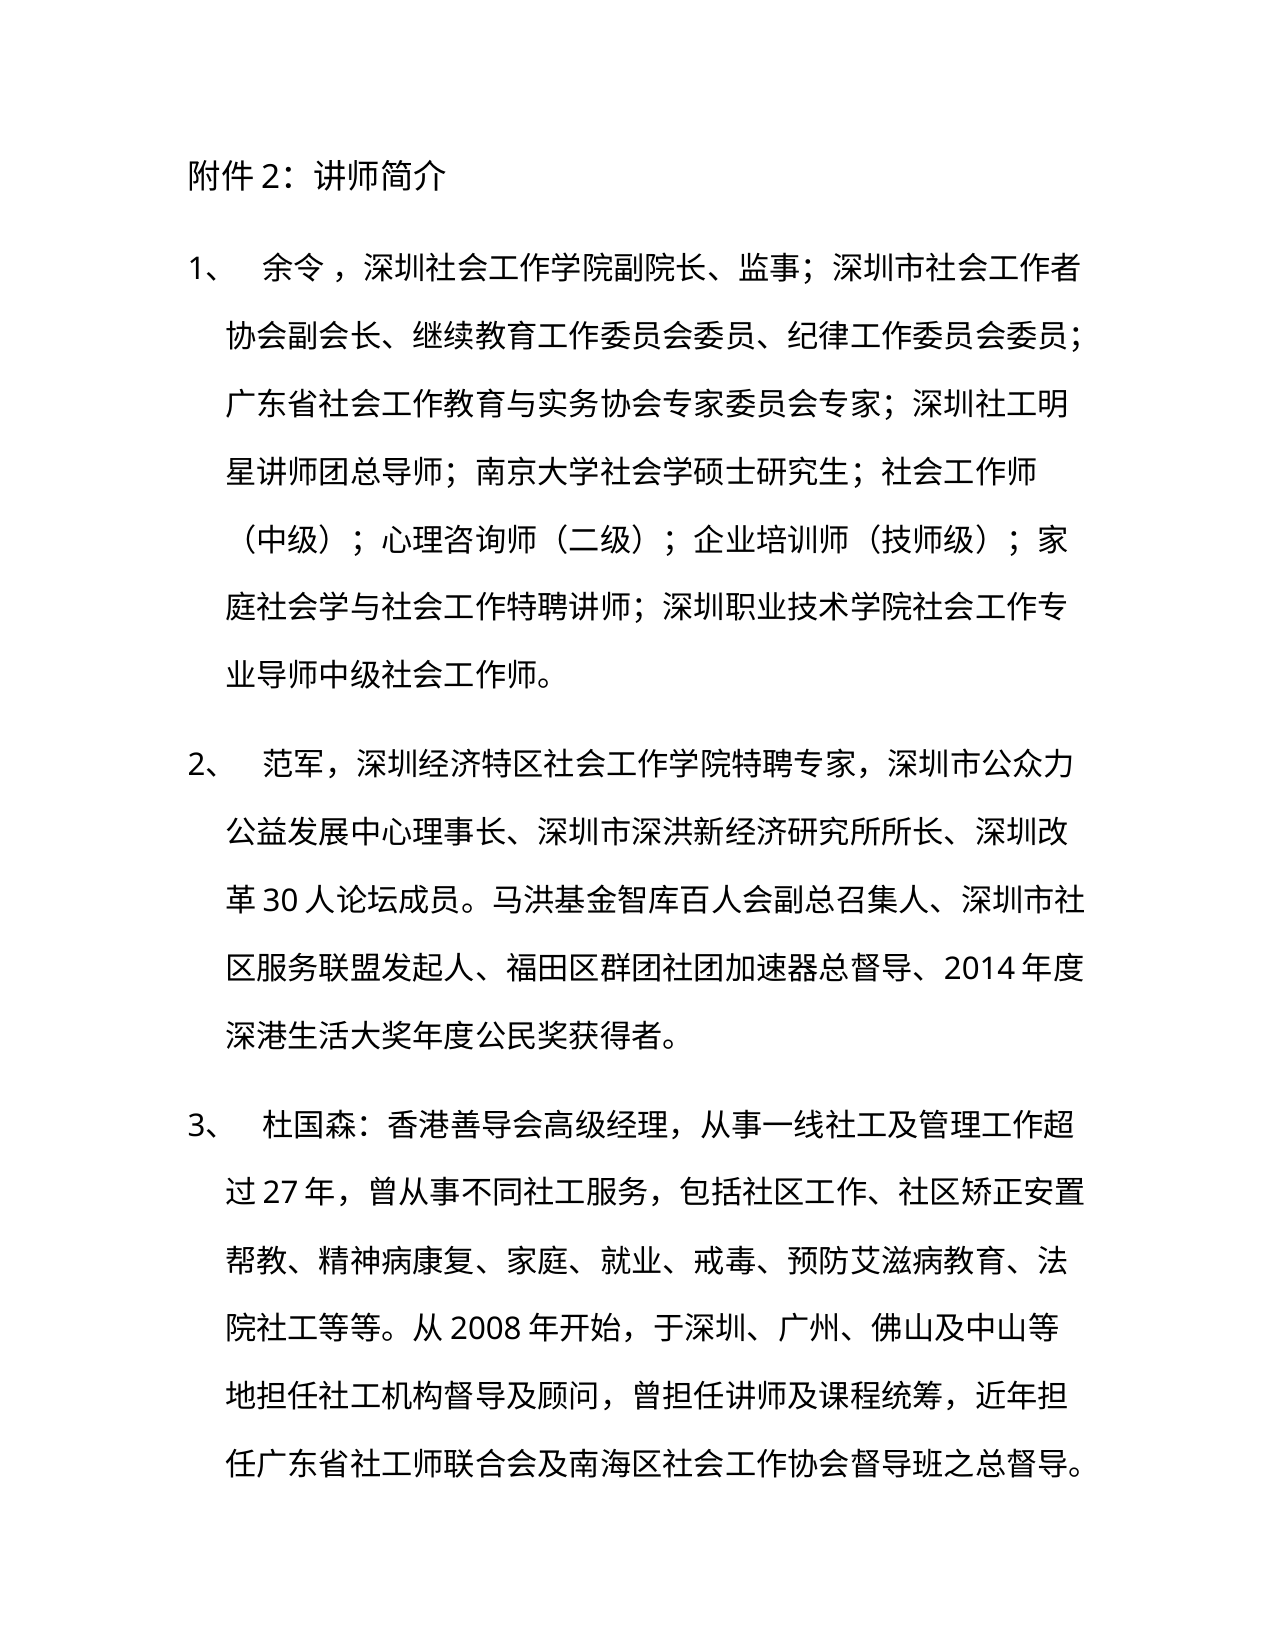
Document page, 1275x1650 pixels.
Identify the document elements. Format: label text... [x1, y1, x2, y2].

list 杜国森：香港善导会高级经理，从事一线社工及管理工作超过27年，曾从事不同社工服务，包括社区工作、社区矫正安置帮教、精神病康复、家庭、就业、戒毒、预防艾滋病教育、法院社工等等。从2008年开始，于深圳、广州、佛山及中山等地担任社工机构督导及顾问，曾担任讲师及课程统筹，近年担任广东省社工师联合会及南海区社会工作协会督导班之总督导。 [187, 1100, 1087, 1484]
list 余令 ，深圳社会工作学院副院长、监事；深圳市社会工作者协会副会长、继续教育工作委员会委员、纪律工作委员会委员；广东省社会工作教育与实务协会专家委员会专家；深圳社工明星讲师团总导师；南京大学社会学硕士研究生；社会工作师（中级）；心理咨询师（二级）；企业培训师（技师级）；家庭社会学与社会工作特聘讲师；深圳职业技术学院社会工作专业导师中级社会工作师。 [187, 243, 1087, 696]
list 范军，深圳经济特区社会工作学院特聘专家，深圳市公众力公益发展中心理事长、深圳市深洪新经济研究所所长、深圳改革30人论坛成员。马洪基金智库百人会副总召集人、深圳市社区服务联盟发起人、福田区群团社团加速器总督导、2014年度深港生活大奖年度公民奖获得者。 [187, 739, 1087, 1056]
text 附件2：讲师简介 [187, 150, 1087, 198]
